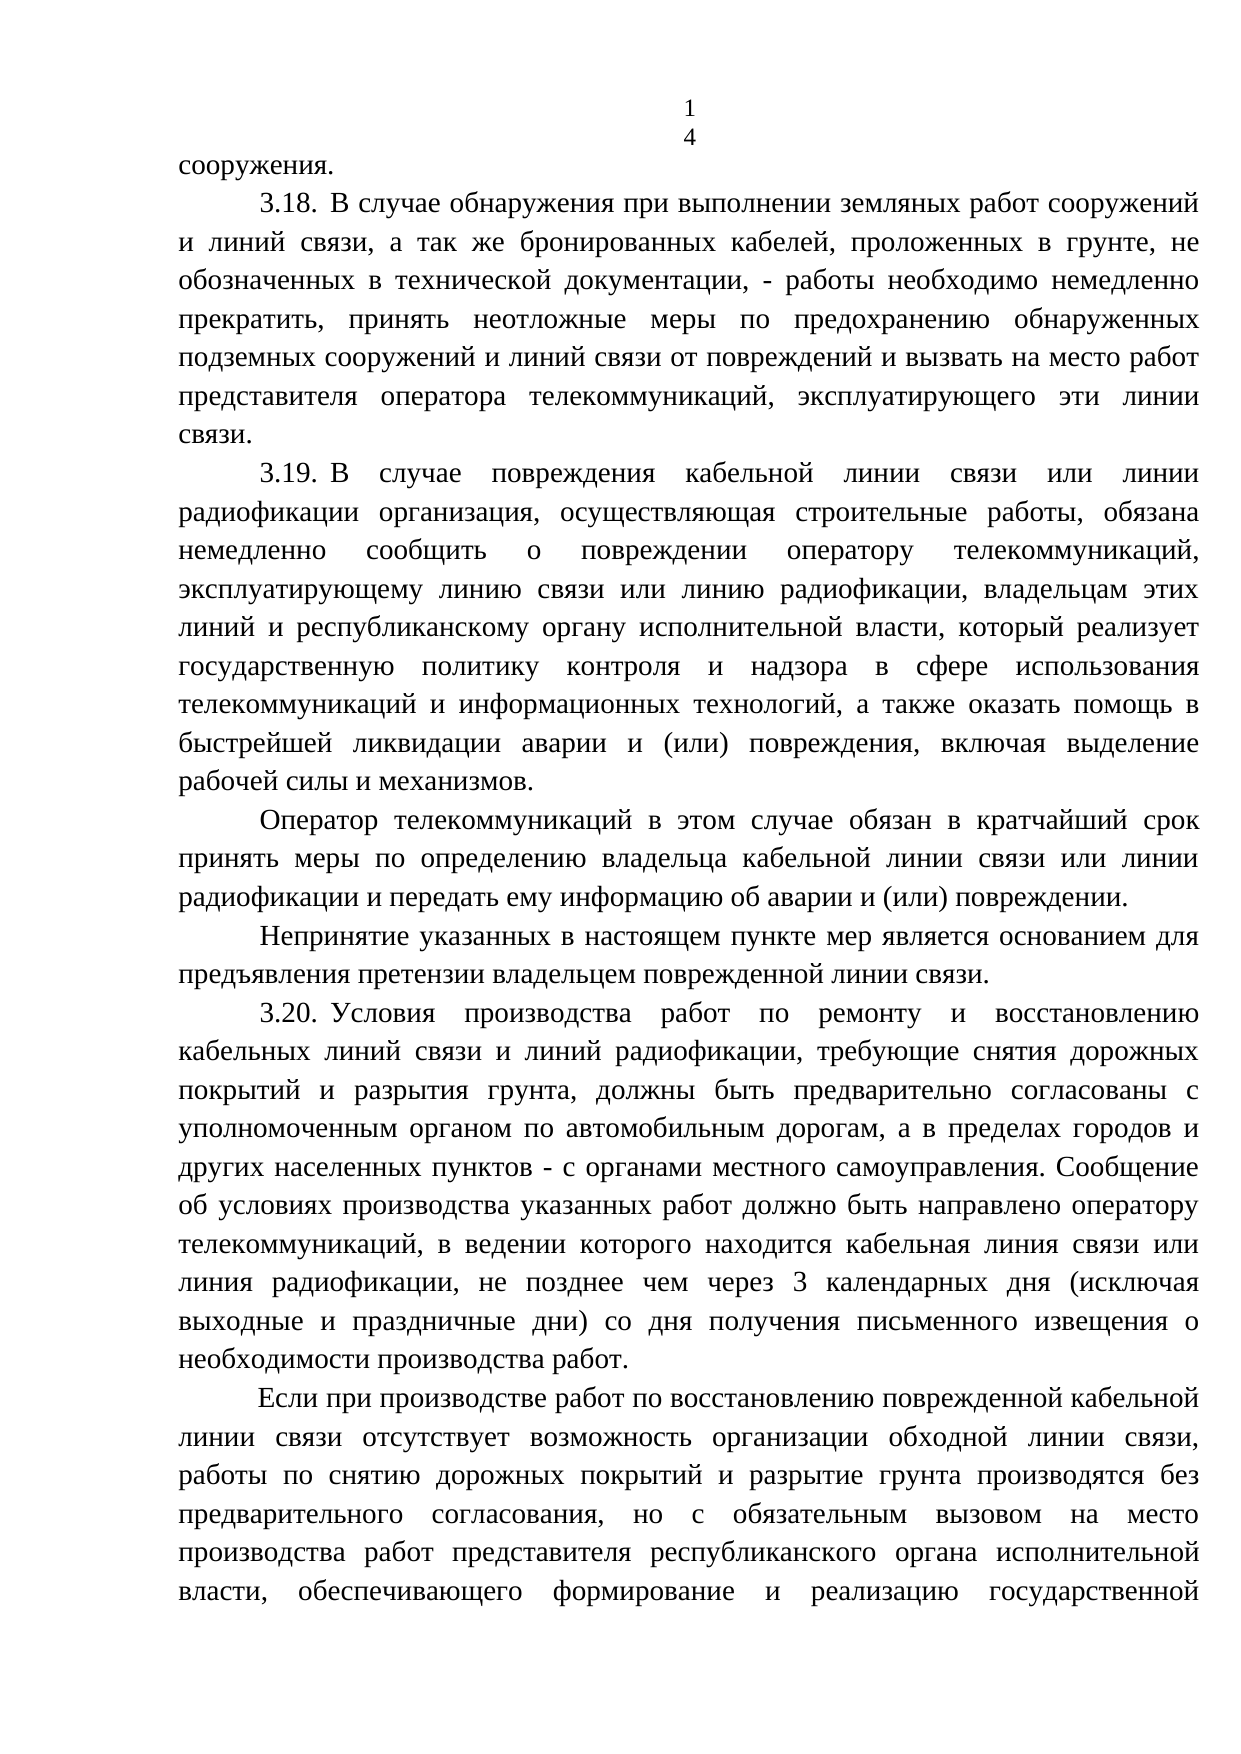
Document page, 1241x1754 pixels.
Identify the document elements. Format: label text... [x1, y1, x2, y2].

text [178, 1380, 1200, 1606]
text Непринятие указанных в настоящем пункте мер является основанием для предъявления претензии владельцем поврежденной линии связи. [178, 918, 1200, 990]
list В случае обнаружения при выполнении земляных работ сооружений и линий связи, а так же бронированных кабелей, проложенных в грунте, не обозначенных в технической документации, - работы необходимо немедленно прекратить, принять неотложные меры по предохранению обнаруженных подземных сооружений и линий связи от повреждений и вызвать на место работ представителя оператора телекоммуникаций, эксплуатирующего эти линии связи. [178, 185, 1200, 450]
list В случае повреждения кабельной линии связи или линии радиофикации организация, осуществляющая строительные работы, обязана немедленно сообщить о повреждении оператору телекоммуникаций, эксплуатирующему линию связи или линию радиофикации, владельцам этих линий и республиканскому органу исполнительной власти, который реализует государственную политику контроля и надзора в сфере использования телекоммуникаций и информационных технологий, а также оказать помощь в быстрейшей ликвидации аварии и (или) повреждения, включая выделение рабочей силы и механизмов. [178, 455, 1200, 797]
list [178, 147, 1200, 180]
list Условия производства работ по ремонту и восстановлению кабельных линий связи и линий радиофикации, требующие снятия дорожных покрытий и разрытия грунта, должны быть предварительно согласованы с уполномоченным органом по автомобильным дорогам, а в пределах городов и других населенных пунктов - с органами местного самоуправления. Сообщение об условиях производства указанных работ должно быть направлено оператору телекоммуникаций, в ведении которого находится кабельная линия связи или линия радиофикации, не позднее чем через 3 календарных дня (исключая выходные и праздничные дни) со дня получения письменного извещения о необходимости производства работ. [178, 995, 1200, 1375]
text Оператор телекоммуникаций в этом случае обязан в кратчайший срок принять меры по определению владельца кабельной линии связи или линии радиофикации и передать ему информацию об аварии и (или) повреждении. [178, 802, 1200, 913]
